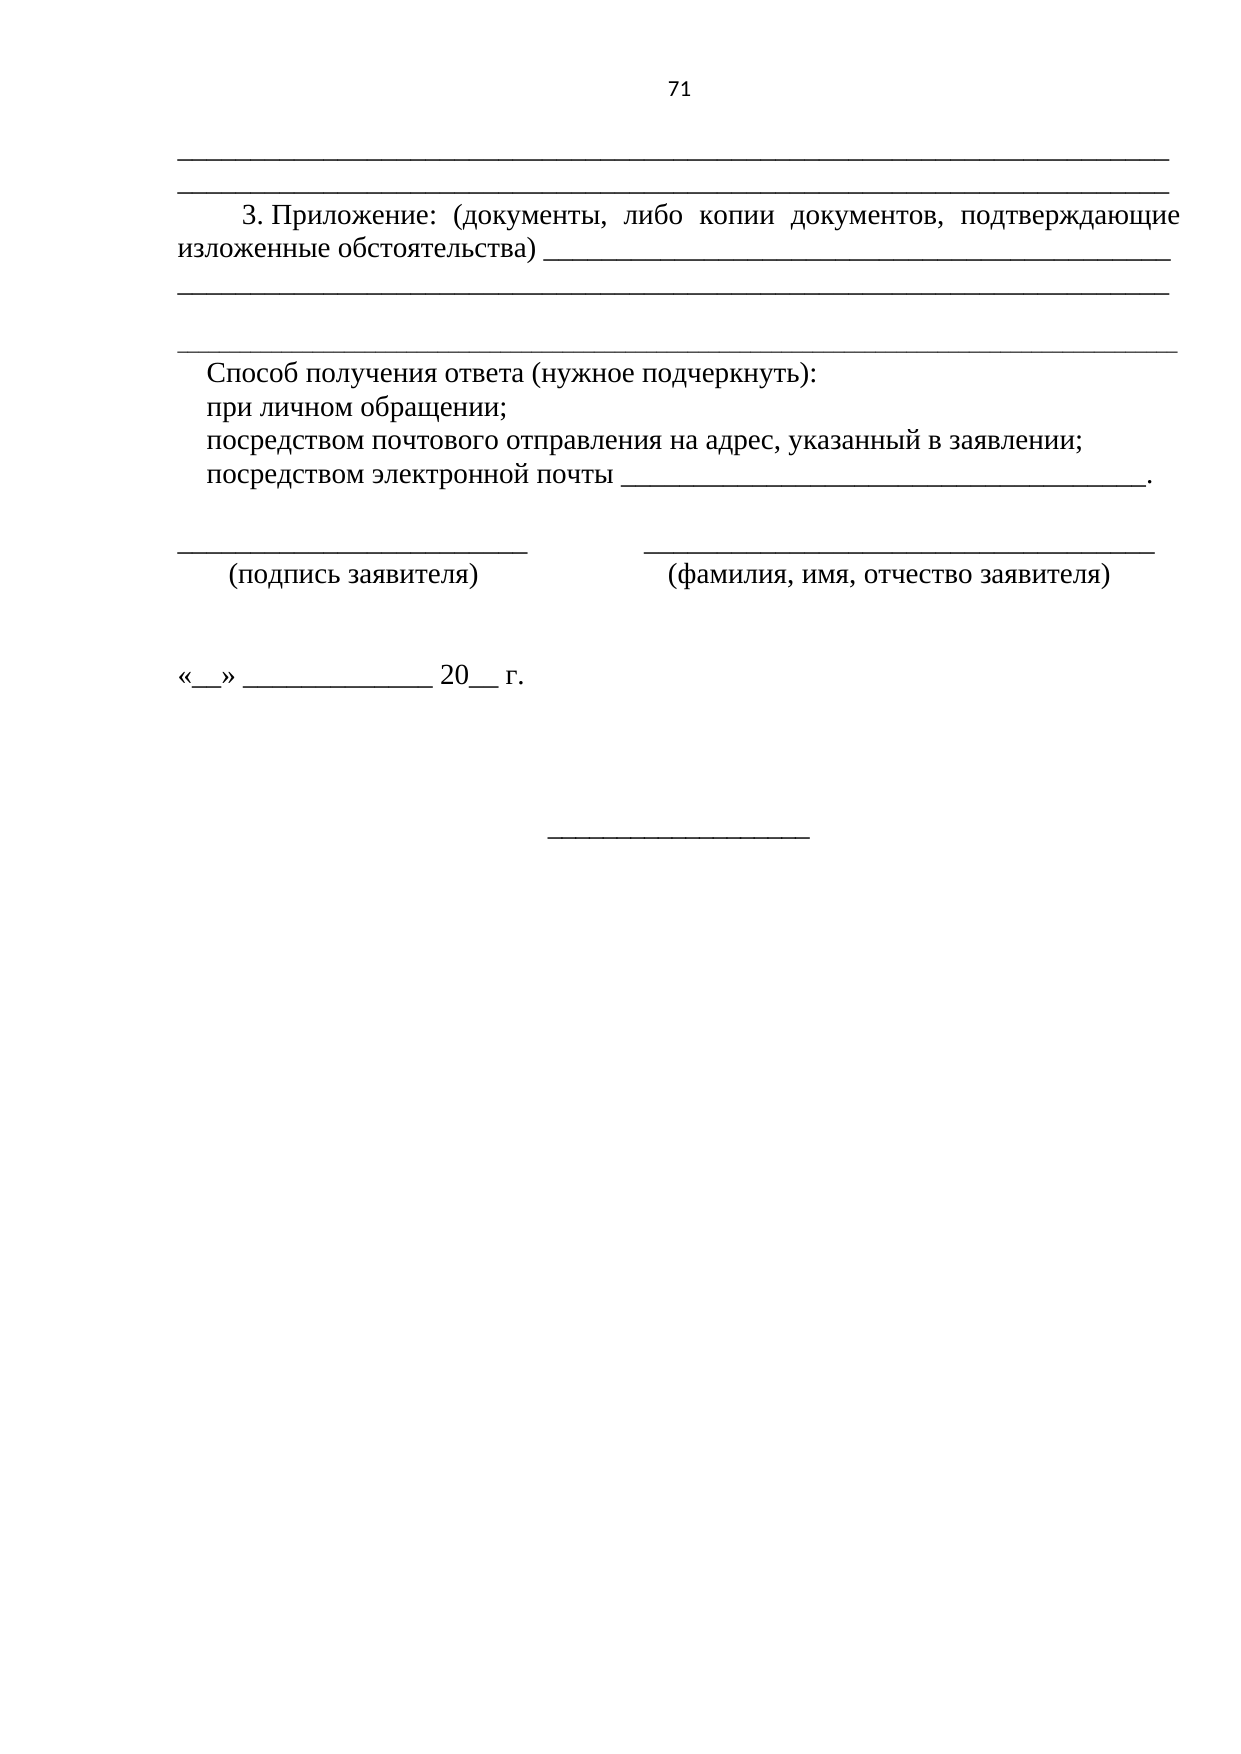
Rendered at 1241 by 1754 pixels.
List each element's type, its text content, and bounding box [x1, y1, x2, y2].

text при личном обращении; [177, 389, 1181, 422]
text ____________________________________________________________________ [177, 264, 1181, 298]
text Способ получения ответа (нужное подчеркнуть): [177, 355, 1181, 389]
text посредством электронной почты ____________________________________. [177, 456, 1181, 489]
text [177, 163, 1181, 197]
text посредством почтового отправления на адрес, указанный в заявлении; [177, 422, 1181, 456]
text ________________________ ___________________________________ [177, 523, 1181, 556]
text «__» _____________ 20__ г. [177, 657, 1181, 691]
text ___________________ [177, 808, 1181, 841]
text 3. Приложение: (документы, либо копии документов, подтверждающие изложенные обстоятельства) ___________________________________________ [177, 197, 1181, 264]
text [177, 130, 1181, 163]
text (подпись заявителя) (фамилия, имя, отчество заявителя) [177, 556, 1181, 590]
text ________________________________________________________________________________________________ [177, 331, 1181, 355]
